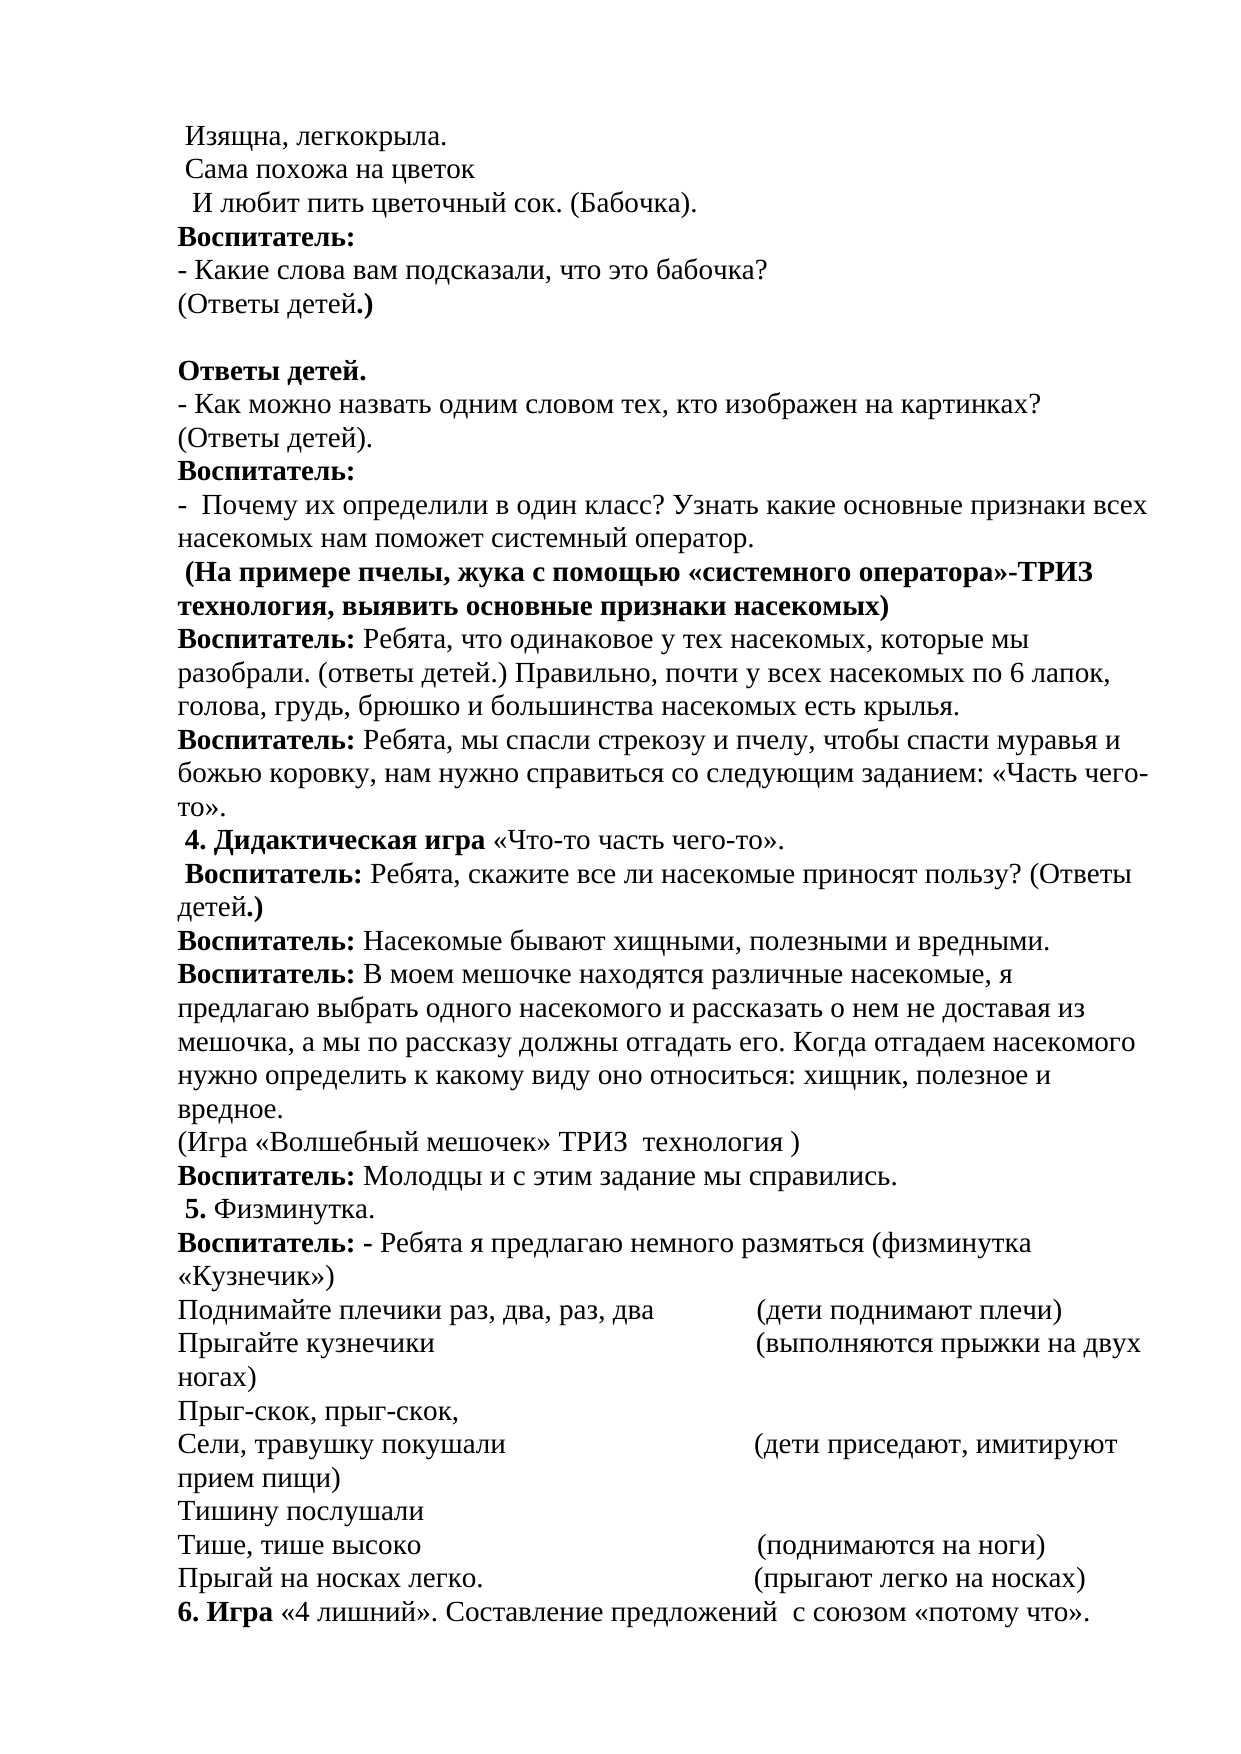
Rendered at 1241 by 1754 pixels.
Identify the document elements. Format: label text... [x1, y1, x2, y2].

text 4. Дидактическая игра «Что-то часть чего-то». [177, 822, 1152, 856]
text Воспитатель: Насекомые бывают хищными, полезными и вредными. [177, 923, 1152, 957]
text Сама похожа на цветок [177, 152, 1152, 185]
text Воспитатель: - Ребята я предлагаю немного размяться (физминутка «Кузнечик») [177, 1225, 1152, 1292]
text Воспитатель: В моем мешочке находятся различные насекомые, я предлагаю выбрать одного насекомого и рассказать о нем не доставая из мешочка, а мы по рассказу должны отгадать его. Когда отгадаем насекомого нужно определить к какому виду оно относиться: хищник, полезное и вредное. [177, 957, 1152, 1124]
text Воспитатель: [177, 453, 1152, 487]
text (Игра «Волшебный мешочек» ТРИЗ технология ) [177, 1124, 1152, 1158]
text (Ответы детей). [177, 420, 1152, 453]
text 5. Физминутка. [177, 1191, 1152, 1225]
text (На примере пчелы, жука с помощью «системного оператора»-ТРИЗ технология, выявить основные признаки насекомых) [177, 554, 1152, 621]
text Воспитатель: Ребята, скажите все ли насекомые приносят пользу? (Ответы детей.) [177, 856, 1152, 923]
text Ответы детей. [177, 353, 1152, 386]
text Воспитатель: [177, 219, 1152, 252]
text Изящна, легкокрыла. [177, 118, 1152, 152]
text Воспитатель: Молодцы и с этим задание мы справились. [177, 1158, 1152, 1191]
text Воспитатель: Ребята, мы спасли стрекозу и пчелу, чтобы спасти муравья и божью коровку, нам нужно справиться со следующим заданием: «Часть чего-то». [177, 722, 1152, 822]
text - Какие слова вам подсказали, что это бабочка? [177, 252, 1152, 286]
text И любит пить цветочный сок. (Бабочка). [177, 185, 1152, 219]
text Воспитатель: Ребята, что одинаковое у тех насекомых, которые мы разобрали. (ответы детей.) Правильно, почти у всех насекомых по 6 лапок, голова, грудь, брюшко и большинства насекомых есть крылья. [177, 621, 1152, 722]
text - Как можно назвать одним словом тех, кто изображен на картинках? [177, 386, 1152, 420]
text 6. Игра «4 лишний». Составление предложений с союзом «потому что». [177, 1594, 1152, 1627]
text (Ответы детей.) [177, 286, 1152, 319]
text - Почему их определили в один класс? Узнать какие основные признаки всех насекомых нам поможет системный оператор. [177, 487, 1152, 554]
text Поднимайте плечики раз, два, раз, два (дети поднимают плечи) Прыгайте кузнечики (выполняются прыжки на двух ногах) Прыг-скок, прыг-скок, Сели, травушку покушали (дети приседают, имитируют прием пищи) Тишину послушали Тише, тише высоко (поднимаются на ноги) Прыгай на носках легко. (прыгают легко на носках) [177, 1292, 1152, 1594]
